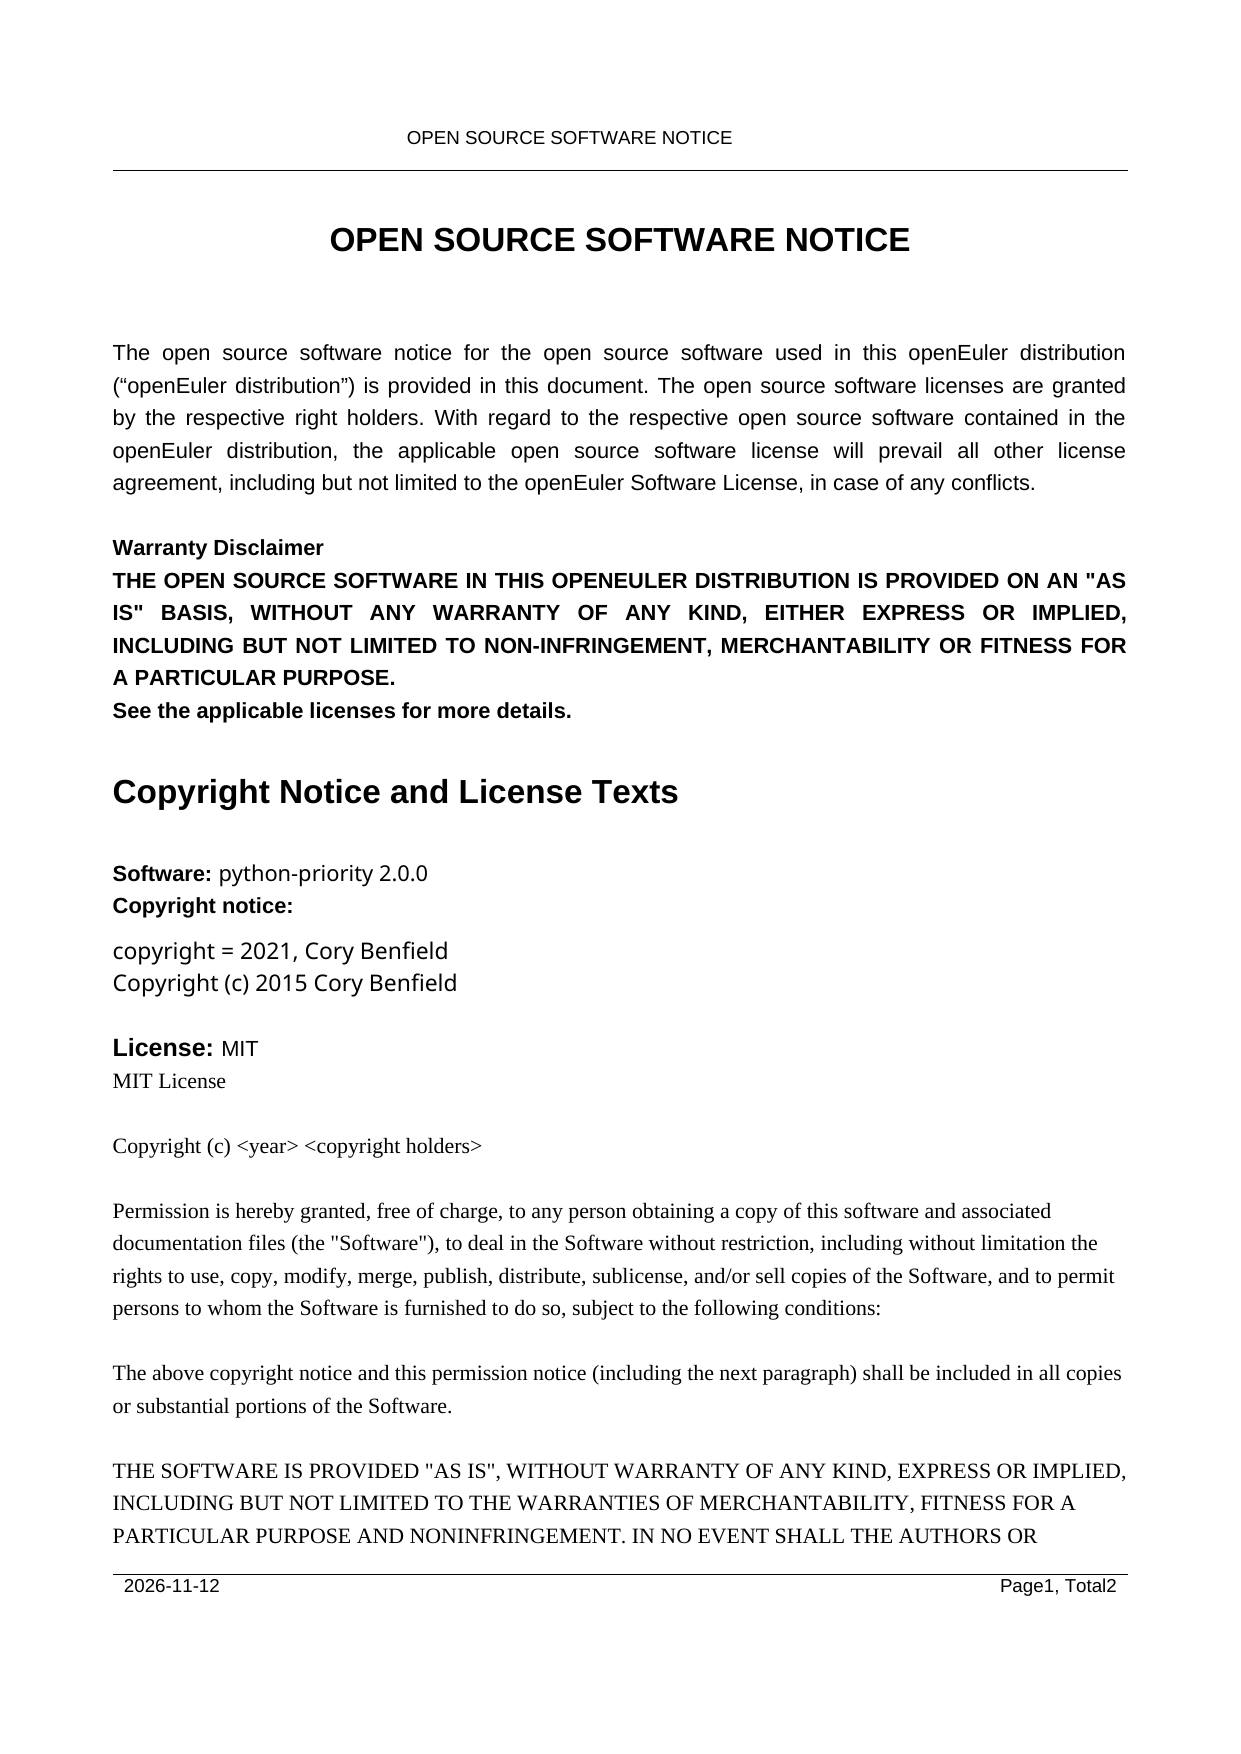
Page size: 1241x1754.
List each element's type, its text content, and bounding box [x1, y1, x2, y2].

text copyright = 2021, Cory Benfield Copyright (c) 2015 Cory Benfield [112, 934, 1128, 1031]
text Copyright Notice and License Texts [112, 759, 1128, 824]
text Copyright notice: [112, 889, 1128, 921]
text THE OPEN SOURCE SOFTWARE IN THIS OPENEULER DISTRIBUTION IS PROVIDED ON AN "AS IS" BASIS, WITHOUT ANY WARRANTY OF ANY KIND, EITHER EXPRESS OR IMPLIED, INCLUDING BUT NOT LIMITED TO NON-INFRINGEMENT, MERCHANTABILITY OR FITNESS FOR A PARTICULAR PURPOSE. See the applicable licenses for more details. [112, 564, 1128, 726]
text Warranty Disclaimer [112, 531, 1128, 564]
text The open source software notice for the open source software used in this openEuler distribution (“openEuler distribution”) is provided in this document. The open source software licenses are granted by the respective right holders. With regard to the respective open source software contained in the openEuler distribution, the applicable open source software license will prevail all other license agreement, including but not limited to the openEuler Software License, in case of any conflicts. [112, 336, 1128, 499]
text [112, 1064, 1128, 1551]
text License: MIT [112, 1031, 1128, 1064]
text OPEN SOURCE SOFTWARE NOTICE [112, 206, 1128, 271]
title Software: python-priority 2.0.0 [112, 856, 1128, 889]
